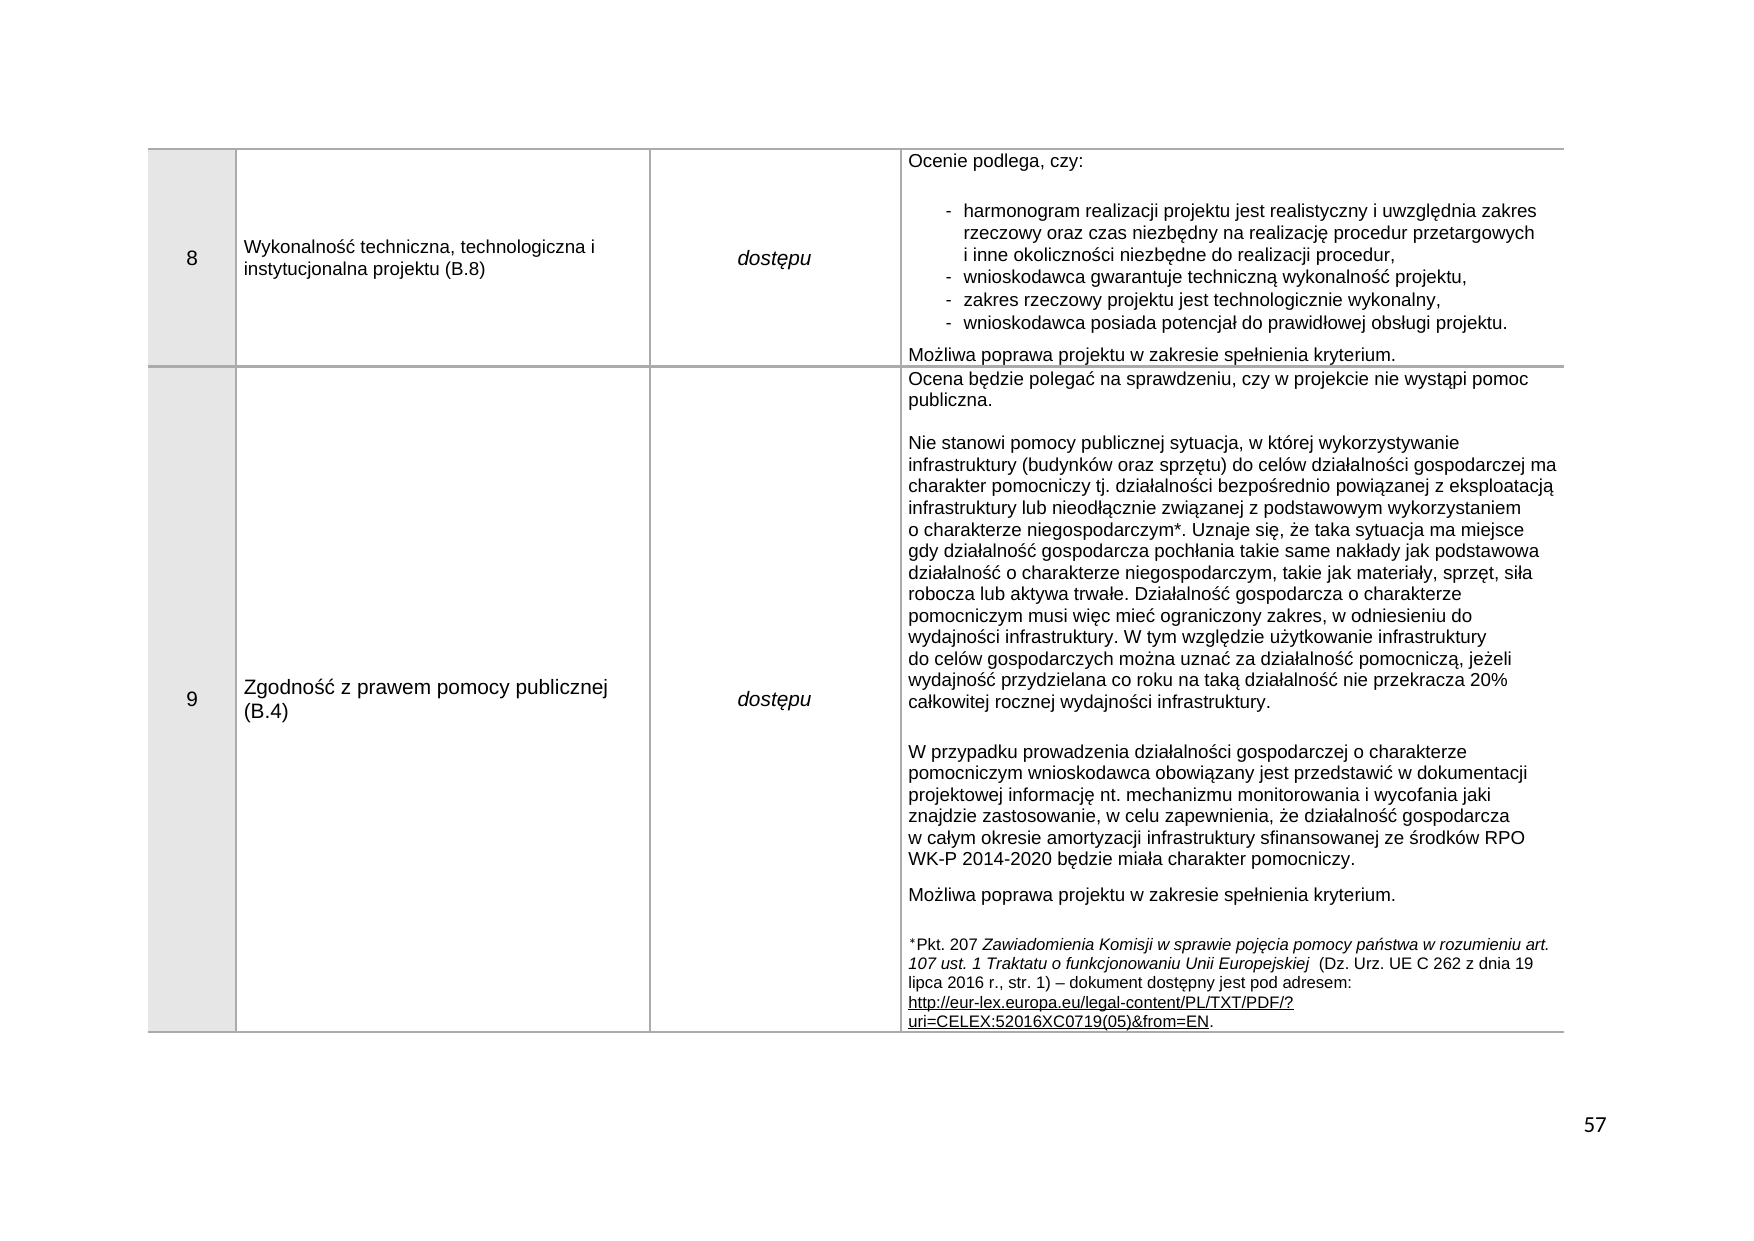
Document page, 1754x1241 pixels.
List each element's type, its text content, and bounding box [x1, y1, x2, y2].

table_cell dostępu [651, 150, 900, 365]
table_cell Zgodność z prawem pomocy publicznej (B.4) [237, 368, 649, 1031]
table_cell 9 [148, 368, 235, 1031]
table_cell Ocena będzie polegać na sprawdzeniu, czy w projekcie nie wystąpi pomoc publiczna. Nie stanowi pomocy publicznej sytuacja, w której wykorzystywanie infrastruktury (budynków oraz sprzętu) do celów działalności gospodarczej ma charakter pomocniczy tj. działalności bezpośrednio powiązanej z eksploatacją infrastruktury lub nieodłącznie związanej z podstawowym wykorzystaniem o charakterze niegospodarczym*. Uznaje się, że taka sytuacja ma miejsce gdy działalność gospodarcza pochłania takie same nakłady jak podstawowa działalność o charakterze niegospodarczym, takie jak materiały, sprzęt, siła robocza lub aktywa trwałe. Działalność gospodarcza o charakterze pomocniczym musi więc mieć ograniczony zakres, w odniesieniu do wydajności infrastruktury. W tym względzie użytkowanie infrastruktury do celów gospodarczych można uznać za działalność pomocniczą, jeżeli wydajność przydzielana co roku na taką działalność nie przekracza 20% całkowitej rocznej wydajności infrastruktury. W przypadku prowadzenia działalności gospodarczej o charakterze pomocniczym wnioskodawca obowiązany jest przedstawić w dokumentacji projektowej informację nt. mechanizmu monitorowania i wycofania jaki znajdzie zastosowanie, w celu zapewnienia, że działalność gospodarcza w całym okresie amortyzacji infrastruktury sfinansowanej ze środków RPO WK-P 2014-2020 będzie miała charakter pomocniczy. Możliwa poprawa projektu w zakresie spełnienia kryterium. *Pkt. 207 Zawiadomienia Komisji w sprawie pojęcia pomocy państwa w rozumieniu art. 107 ust. 1 Traktatu o funkcjonowaniu Unii Europejskiej (Dz. Urz. UE C 262 z dnia 19 lipca 2016 r., str. 1) – dokument dostępny jest pod adresem: http://eur-lex.europa.eu/legal-content/PL/TXT/PDF/?uri=CELEX:52016XC0719(05)&from=EN. [902, 368, 1564, 1031]
table_cell Ocenie podlega, czy: harmonogram realizacji projektu jest realistyczny i uwzględnia zakres rzeczowy oraz czas niezbędny na realizację procedur przetargowych i inne okoliczności niezbędne do realizacji procedur, wnioskodawca gwarantuje techniczną wykonalność projektu, zakres rzeczowy projektu jest technologicznie wykonalny, wnioskodawca posiada potencjał do prawidłowej obsługi projektu. Możliwa poprawa projektu w zakresie spełnienia kryterium. [902, 150, 1564, 365]
table_cell dostępu [651, 368, 900, 1031]
table_cell 8 [148, 150, 235, 365]
table_cell Wykonalność techniczna, technologiczna i instytucjonalna projektu (B.8) [237, 150, 649, 365]
